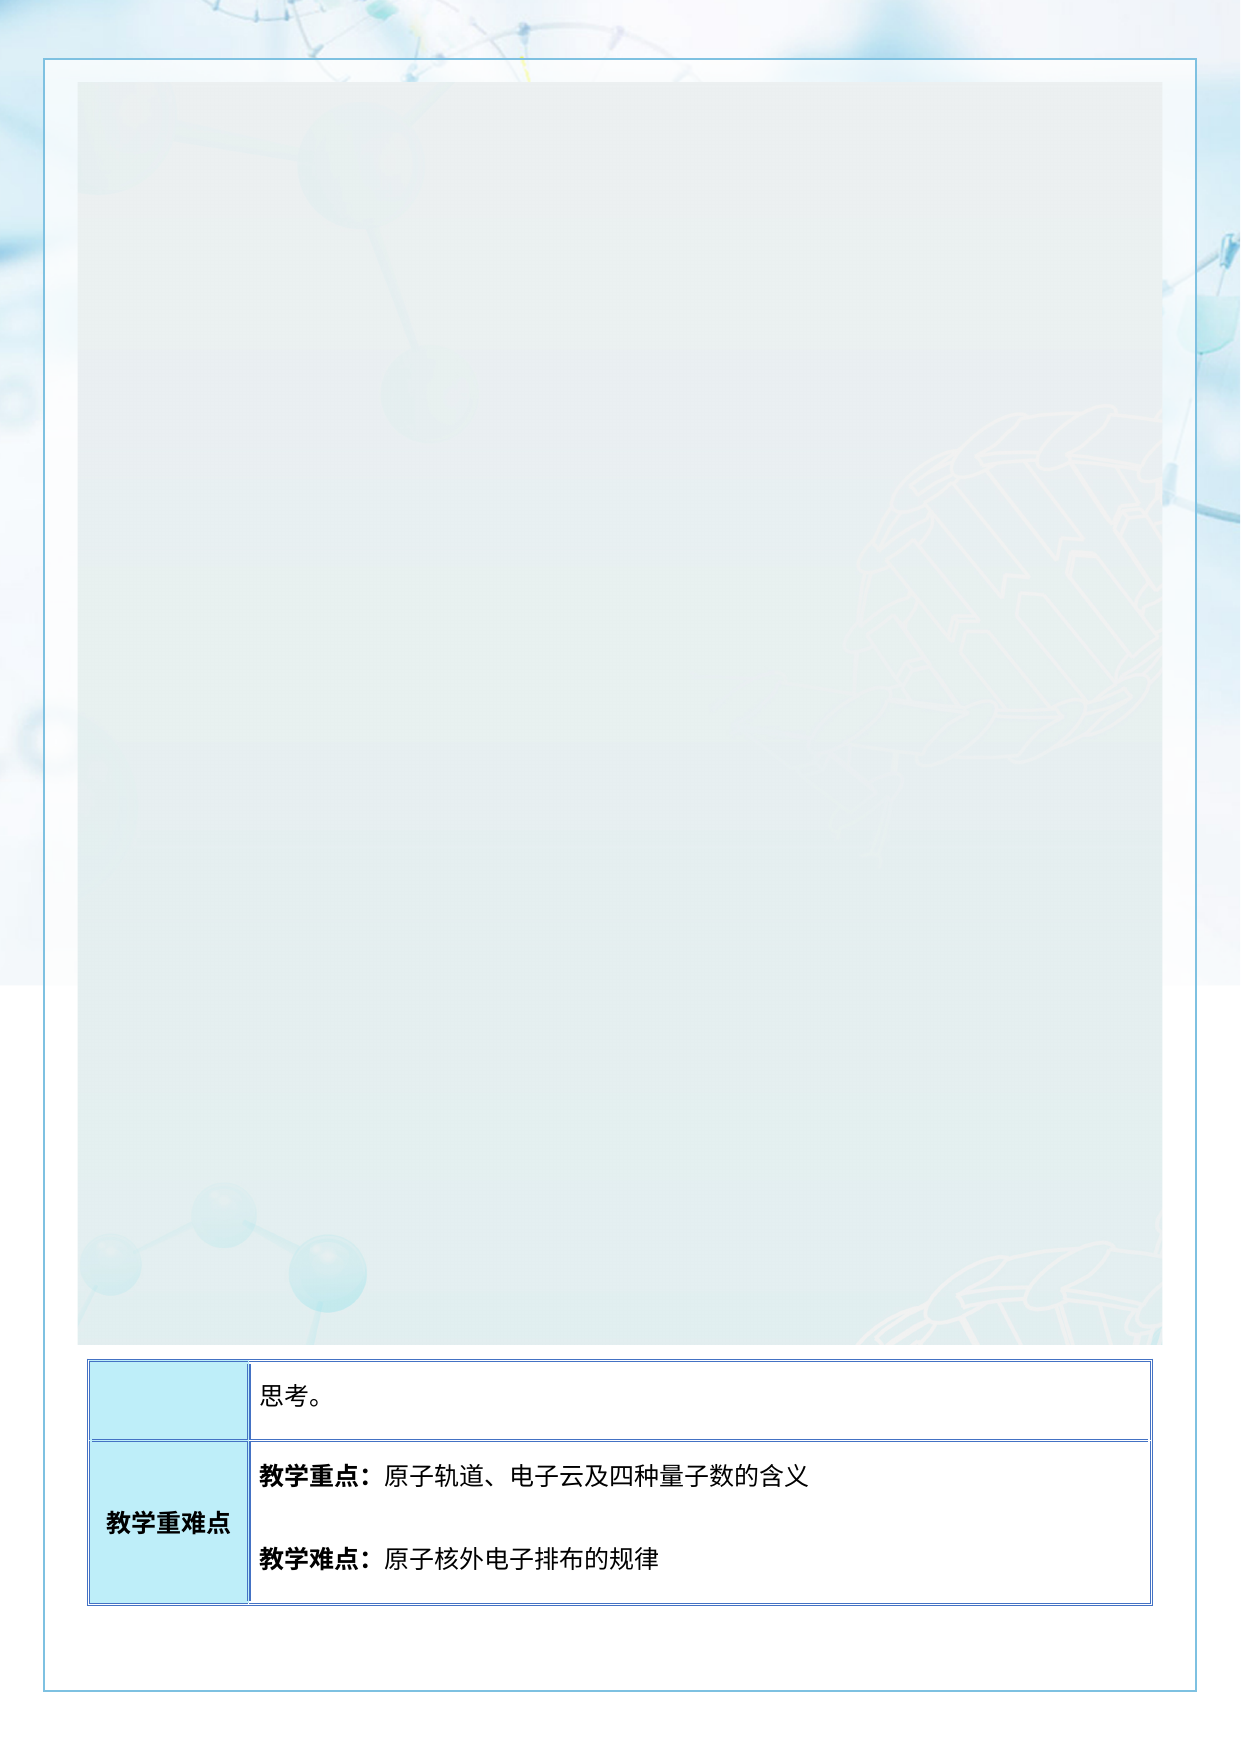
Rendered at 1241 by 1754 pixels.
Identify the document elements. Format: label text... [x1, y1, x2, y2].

table_cell 知识技能目标： 1.了解人类对原子结构的认识过程。 2. 理解原子轨道、电子云及四种量子数的含义。 3. 掌握原子核外电子排布的规律，掌握原子电子层结构与元素周期表及元素性质的关系，总结出原子的某些基本性质及规律，如电离能、电负性、金属性和非金属性、氧化态等。 思政育人目标： 培养学生科学思维与求真精神；模型认知与抽象思维能力；探索精神与哲学思考。 [249, 1362, 1150, 1439]
table_cell 教学目标 [90, 1360, 249, 1439]
picture [0, 0, 1241, 1754]
table_cell 教学重点：原子轨道、电子云及四种量子数的含义 教学难点：原子核外电子排布的规律 [249, 1439, 1152, 1603]
table_cell 教学重难点 [89, 1439, 249, 1603]
